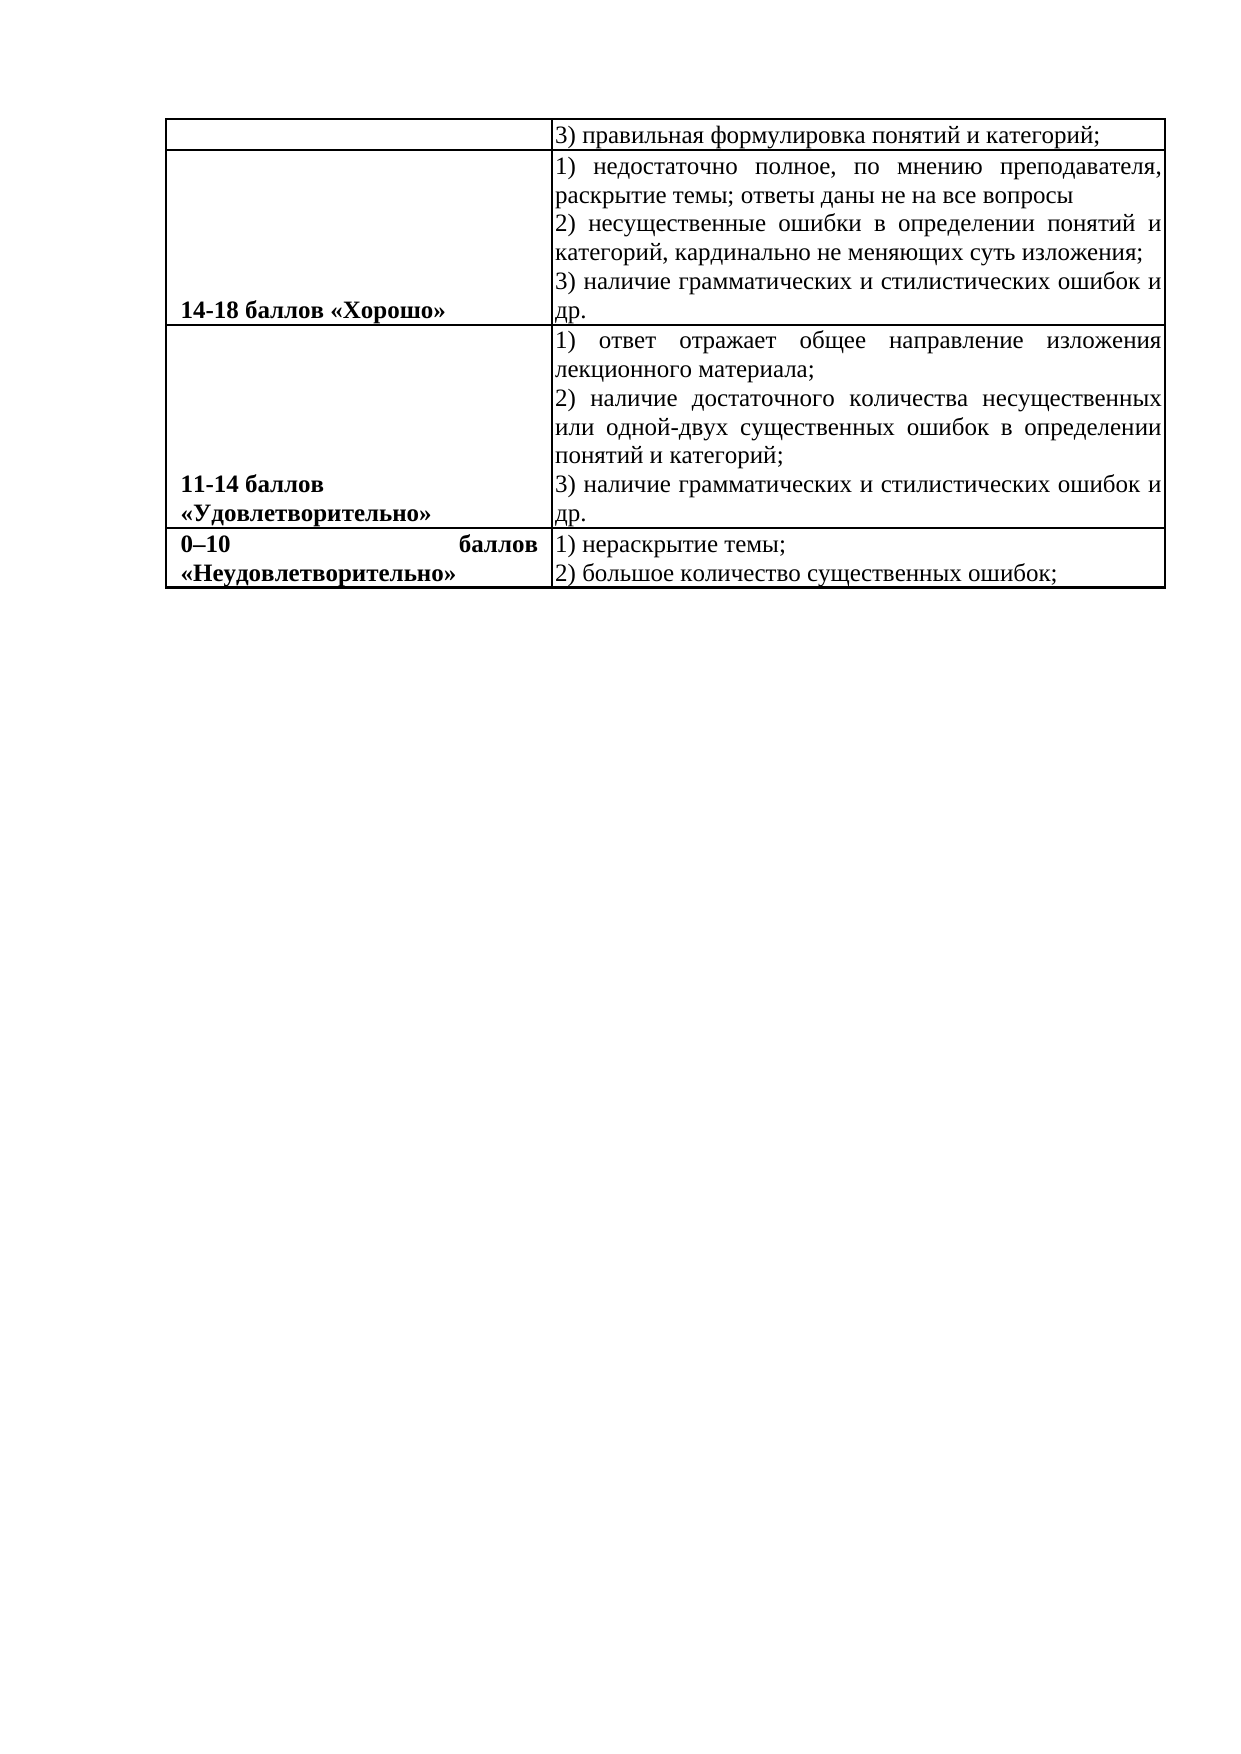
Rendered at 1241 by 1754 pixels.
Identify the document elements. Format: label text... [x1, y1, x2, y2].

table_cell 11-14 баллов «Удовлетворительно» [167, 326, 551, 527]
table_cell 0–10 баллов «Неудовлетворительно» [167, 529, 551, 586]
table_cell 1) недостаточно полное, по мнению преподавателя, раскрытие темы; ответы даны не на все вопросы 2) несущественные ошибки в определении понятий и категорий, кардинально не меняющих суть изложения; 3) наличие грамматических и стилистических ошибок и др. [553, 151, 1164, 323]
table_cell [553, 120, 1164, 149]
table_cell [167, 120, 551, 149]
table_cell 1) нераскрытие темы; 2) большое количество существенных ошибок; [553, 529, 1164, 586]
table_cell 14-18 баллов «Хорошо» [167, 151, 551, 323]
table_cell 1) ответ отражает общее направление изложения лекционного материала; 2) наличие достаточного количества несущественных или одной-двух существенных ошибок в определении понятий и категорий; 3) наличие грамматических и стилистических ошибок и др. [553, 326, 1164, 527]
